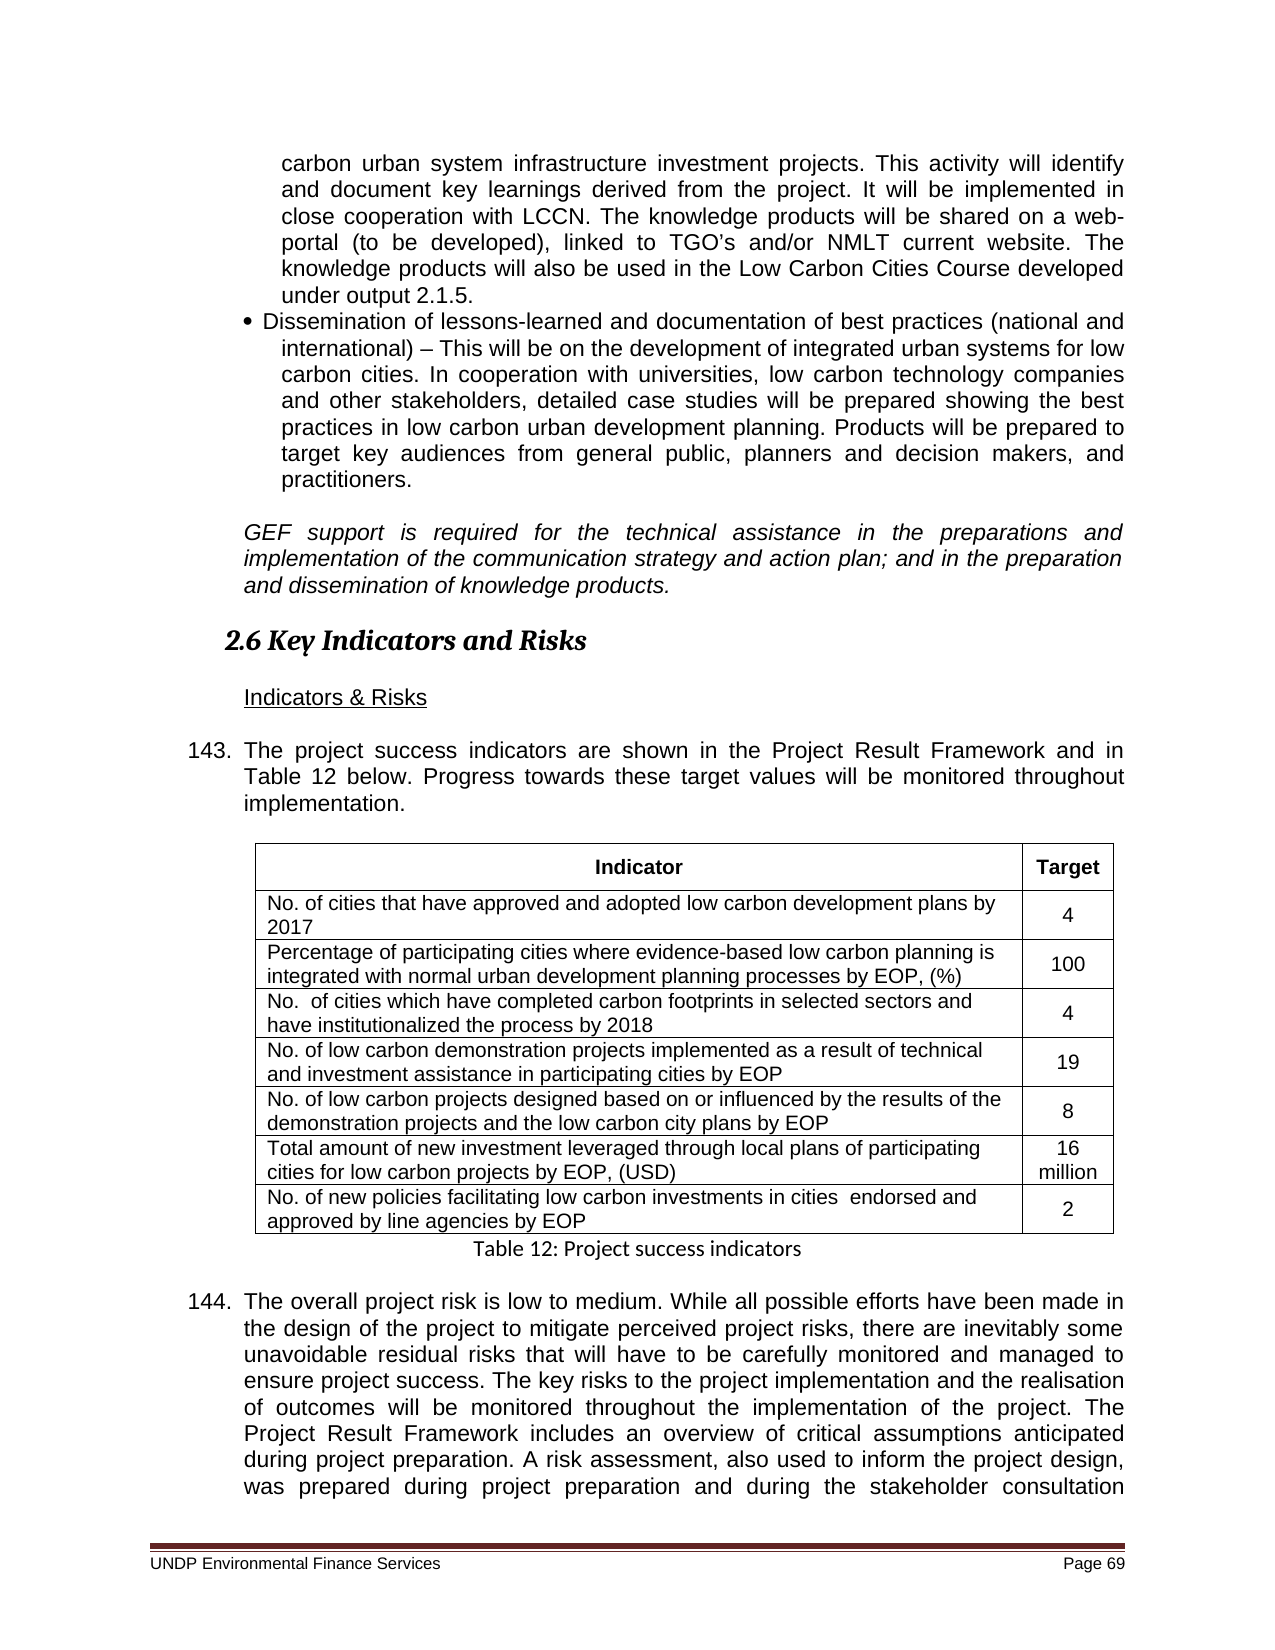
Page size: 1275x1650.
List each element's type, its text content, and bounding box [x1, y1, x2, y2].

table_cell 2 [1023, 1185, 1113, 1233]
table_cell 4 [1023, 891, 1113, 939]
table_cell No. of cities which have completed carbon footprints in selected sectors and have institutionalized the process by 2018 [256, 989, 1022, 1037]
table_cell No. of low carbon projects designed based on or influenced by the results of the demonstration projects and the low carbon city plans by EOP [256, 1087, 1022, 1135]
text Table 12: Project success indicators [150, 1234, 1125, 1262]
text GEF support is required for the technical assistance in the preparations and implementation of the communication strategy and action plan; and in the preparation and dissemination of knowledge products. [244, 519, 1125, 598]
table_cell 8 [1023, 1087, 1113, 1135]
subtitle 2.6 Key Indicators and Risks [225, 624, 1125, 658]
table_cell No. of low carbon demonstration projects implemented as a result of technical and investment assistance in participating cities by EOP [256, 1038, 1022, 1086]
table_cell 16 million [1023, 1136, 1113, 1184]
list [187, 1288, 1125, 1499]
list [244, 150, 1125, 308]
table_cell 4 [1023, 989, 1113, 1037]
list Dissemination of lessons-learned and documentation of best practices (national and international) – This will be on the development of integrated urban systems for low carbon cities. In cooperation with universities, low carbon technology companies and other stakeholders, detailed case studies will be prepared showing the best practices in low carbon urban development planning. Products will be prepared to target key audiences from general public, planners and decision makers, and practitioners. [244, 308, 1125, 493]
table_header Indicator [256, 844, 1022, 890]
table_cell No. of new policies facilitating low carbon investments in cities endorsed and approved by line agencies by EOP [256, 1185, 1022, 1233]
table_cell 100 [1023, 940, 1113, 988]
table_cell No. of cities that have approved and adopted low carbon development plans by 2017 [256, 891, 1022, 939]
table_header Target [1023, 844, 1113, 890]
text Indicators & Risks [206, 684, 1125, 711]
table_cell Percentage of participating cities where evidence-based low carbon planning is integrated with normal urban development planning processes by EOP, (%) [256, 940, 1022, 988]
table_cell Total amount of new investment leveraged through local plans of participating cities for low carbon projects by EOP, (USD) [256, 1136, 1022, 1184]
list The project success indicators are shown in the Project Result Framework and in Table 12 below. Progress towards these target values will be monitored throughout implementation. [187, 737, 1125, 816]
table_cell 19 [1023, 1038, 1113, 1086]
